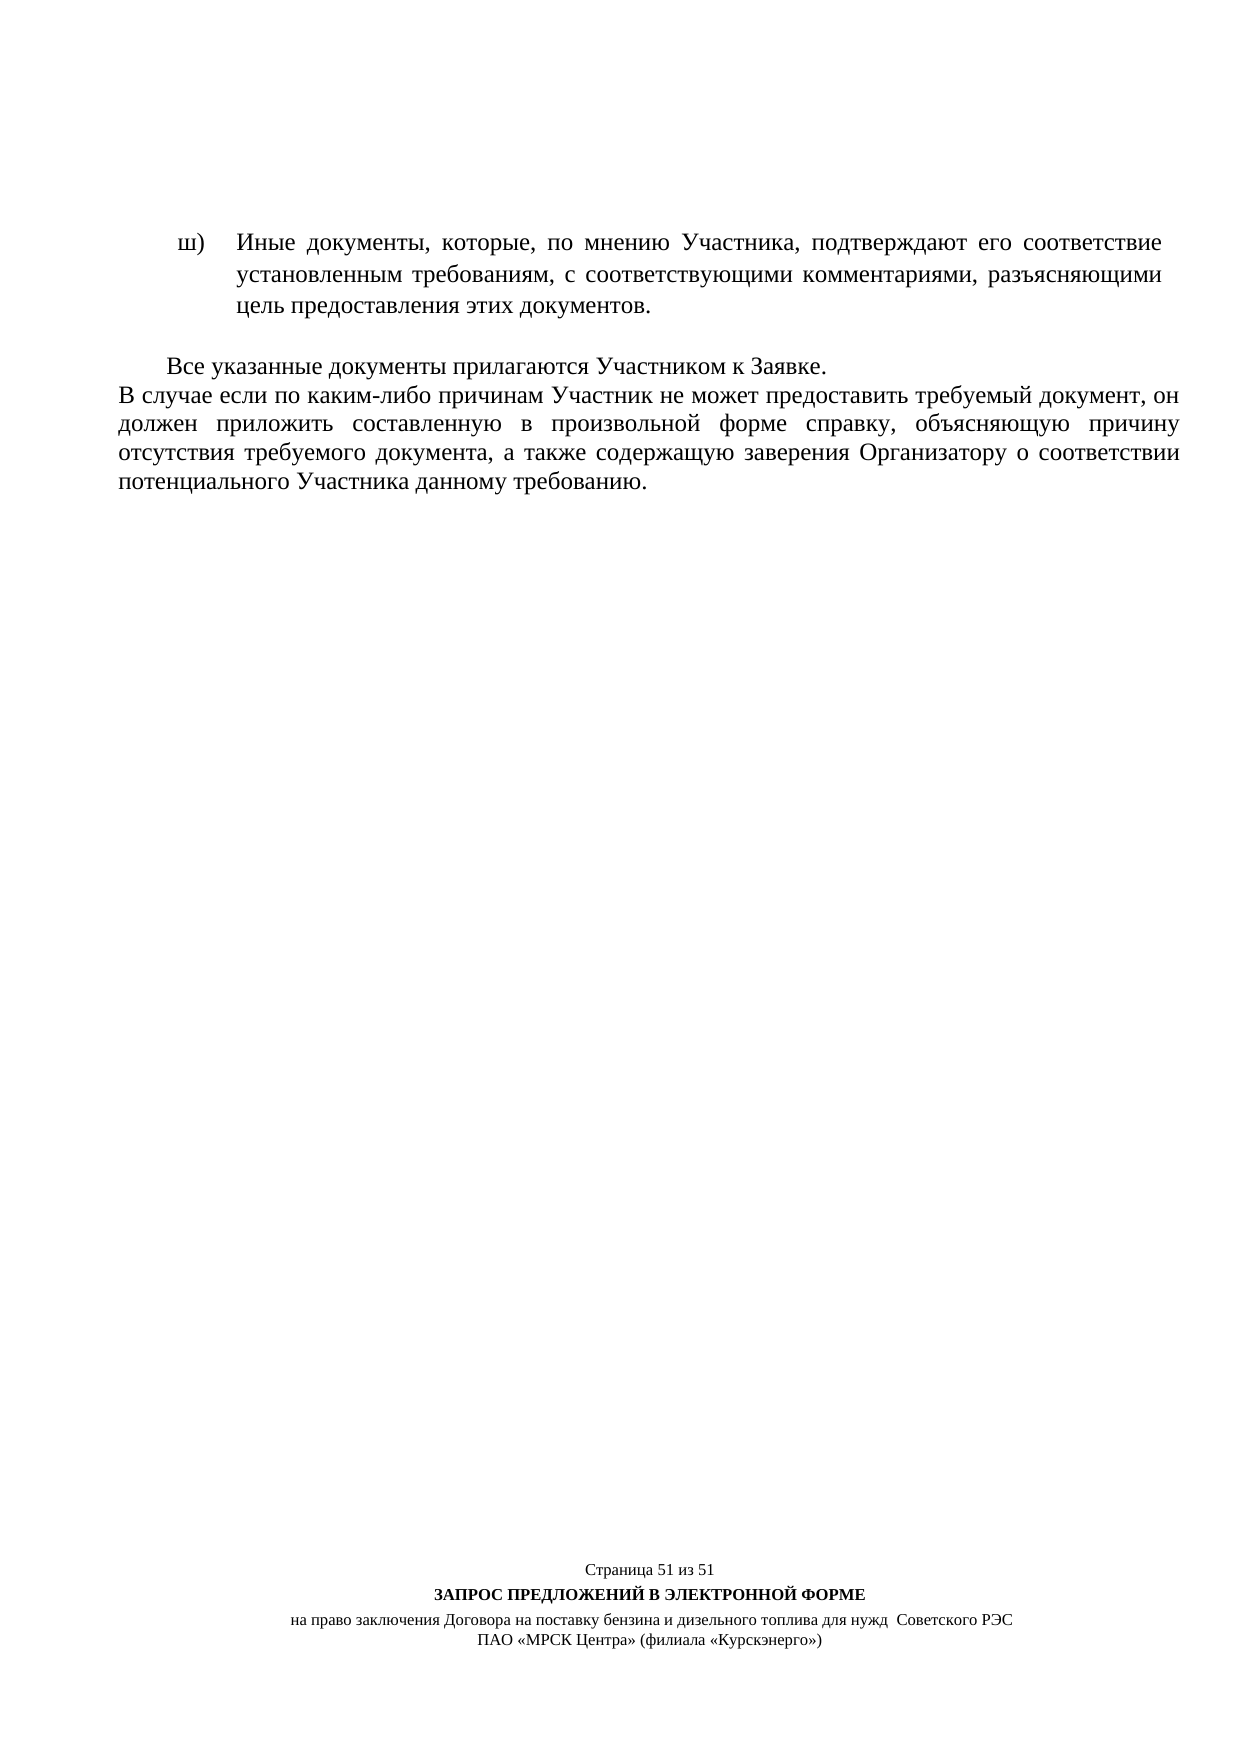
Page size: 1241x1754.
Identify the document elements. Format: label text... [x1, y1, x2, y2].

subtitle Все указанные документы прилагаются Участником к Заявке. [118, 351, 1163, 380]
text В случае если по каким-либо причинам Участник не может предоставить требуемый документ, он должен приложить составленную в произвольной форме справку, объясняющую причину отсутствия требуемого документа, а также содержащую заверения Организатору о соответствии потенциального Участника данному требованию. [118, 380, 1181, 495]
list Иные документы, которые, по мнению Участника, подтверждают его соответствие установленным требованиям, с соответствующими комментариями, разъясняющими цель предоставления этих документов. [177, 227, 1163, 319]
